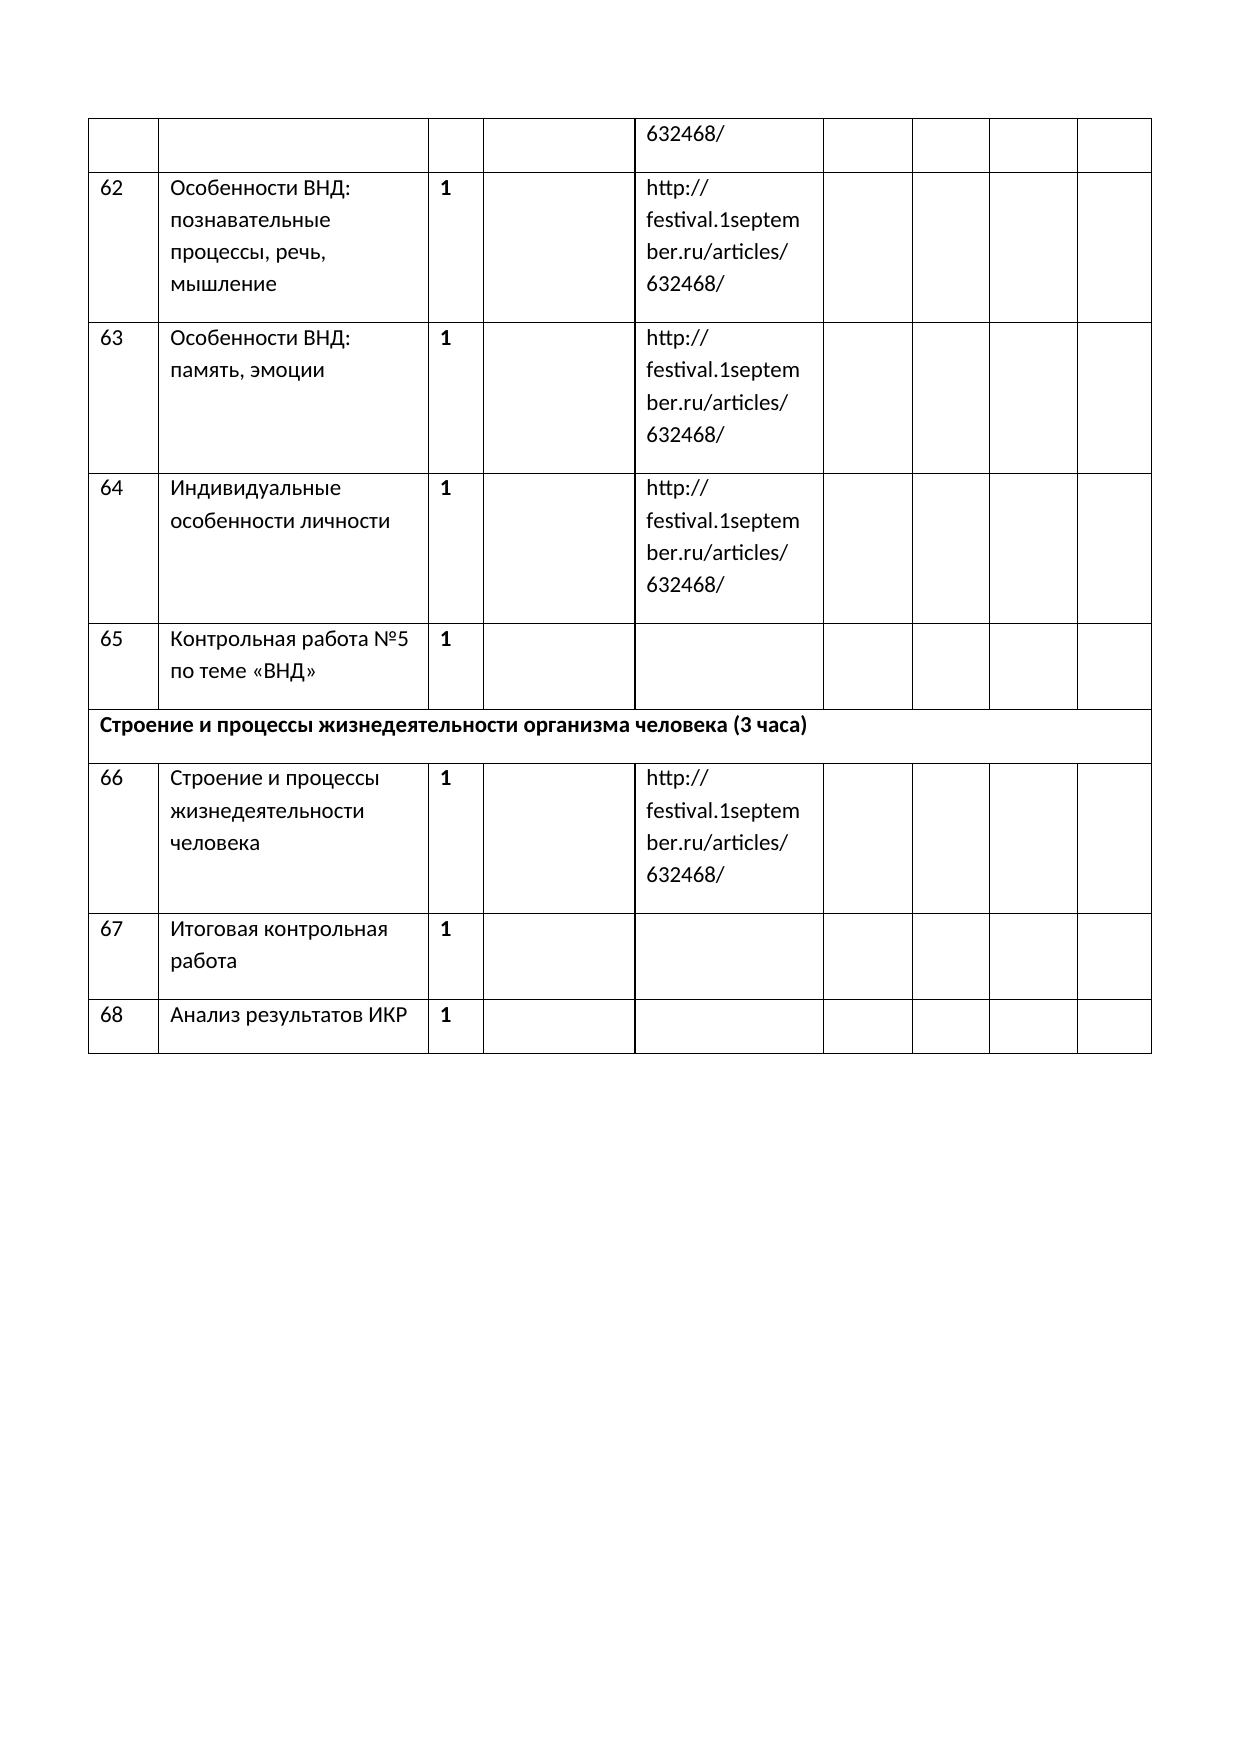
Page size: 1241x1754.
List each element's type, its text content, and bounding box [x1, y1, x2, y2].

table_cell [990, 474, 1077, 623]
table_cell [1078, 764, 1151, 913]
table_cell 65 [89, 624, 158, 709]
table_cell [636, 624, 823, 709]
table_cell [990, 119, 1077, 172]
table_cell [484, 173, 634, 322]
table_cell [990, 173, 1077, 322]
table_cell Особенности ВНД: память, эмоции [159, 323, 428, 472]
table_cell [159, 119, 428, 172]
table_cell http://festival.1september.ru/articles/632468/ [636, 323, 823, 472]
table_cell 1 [429, 624, 483, 709]
table_cell [484, 914, 634, 999]
table_cell [484, 1000, 634, 1052]
table_cell 1 [429, 119, 483, 172]
table_cell [484, 624, 634, 709]
table_cell 1 [429, 1000, 483, 1052]
table_cell 1 [429, 764, 483, 913]
table_cell 67 [89, 914, 158, 999]
table_cell [913, 119, 989, 172]
table_cell 1 [429, 474, 483, 623]
table_cell [1078, 119, 1151, 172]
table_cell [1078, 173, 1151, 322]
table_cell Особенности ВНД: познавательные процессы, речь, мышление [159, 173, 428, 322]
table_cell [913, 323, 989, 472]
table_cell [824, 1000, 912, 1052]
table_cell [484, 764, 634, 913]
table_cell [636, 914, 823, 999]
table_cell Строение и процессы жизнедеятельности организма человека (3 часа) [89, 710, 1151, 762]
table_cell Итоговая контрольная работа [159, 914, 428, 999]
table_cell [913, 764, 989, 913]
table_cell Контрольная работа №5 по теме «ВНД» [159, 624, 428, 709]
table_cell 63 [89, 323, 158, 472]
table_cell [824, 764, 912, 913]
table_cell [913, 624, 989, 709]
table_cell [990, 1000, 1077, 1052]
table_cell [636, 173, 823, 322]
table_cell [990, 624, 1077, 709]
table_cell 1 [429, 323, 483, 472]
table_cell [824, 624, 912, 709]
table_cell 1 [429, 914, 483, 999]
table_cell [913, 173, 989, 322]
table_cell 62 [89, 173, 158, 322]
table_cell [913, 1000, 989, 1052]
table_cell http://festival.1september.ru/articles/632468/ [636, 474, 823, 623]
table_cell [990, 323, 1077, 472]
table_cell [484, 474, 634, 623]
table_cell [913, 474, 989, 623]
table_cell [1078, 474, 1151, 623]
table_cell [1078, 323, 1151, 472]
table_cell [636, 1000, 823, 1052]
table_cell 61 [89, 119, 158, 172]
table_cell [636, 119, 823, 172]
table_cell [990, 764, 1077, 913]
table_cell [824, 119, 912, 172]
table_cell http://festival.1september.ru/articles/632468/ [636, 764, 823, 913]
table_cell [824, 474, 912, 623]
table_cell Индивидуальные особенности личности [159, 474, 428, 623]
table_cell 66 [89, 764, 158, 913]
table_cell 64 [89, 474, 158, 623]
table_cell [990, 914, 1077, 999]
table_cell [484, 119, 634, 172]
table_cell [1078, 1000, 1151, 1052]
table_cell [1078, 624, 1151, 709]
table_cell Строение и процессы жизнедеятельности человека [159, 764, 428, 913]
table_cell [824, 173, 912, 322]
table_cell Анализ результатов ИКР [159, 1000, 428, 1052]
table_cell [824, 323, 912, 472]
table_cell [913, 914, 989, 999]
table_cell [484, 323, 634, 472]
table_cell 68 [89, 1000, 158, 1052]
table_cell 1 [429, 173, 483, 322]
table_cell [824, 914, 912, 999]
table_cell [1078, 914, 1151, 999]
